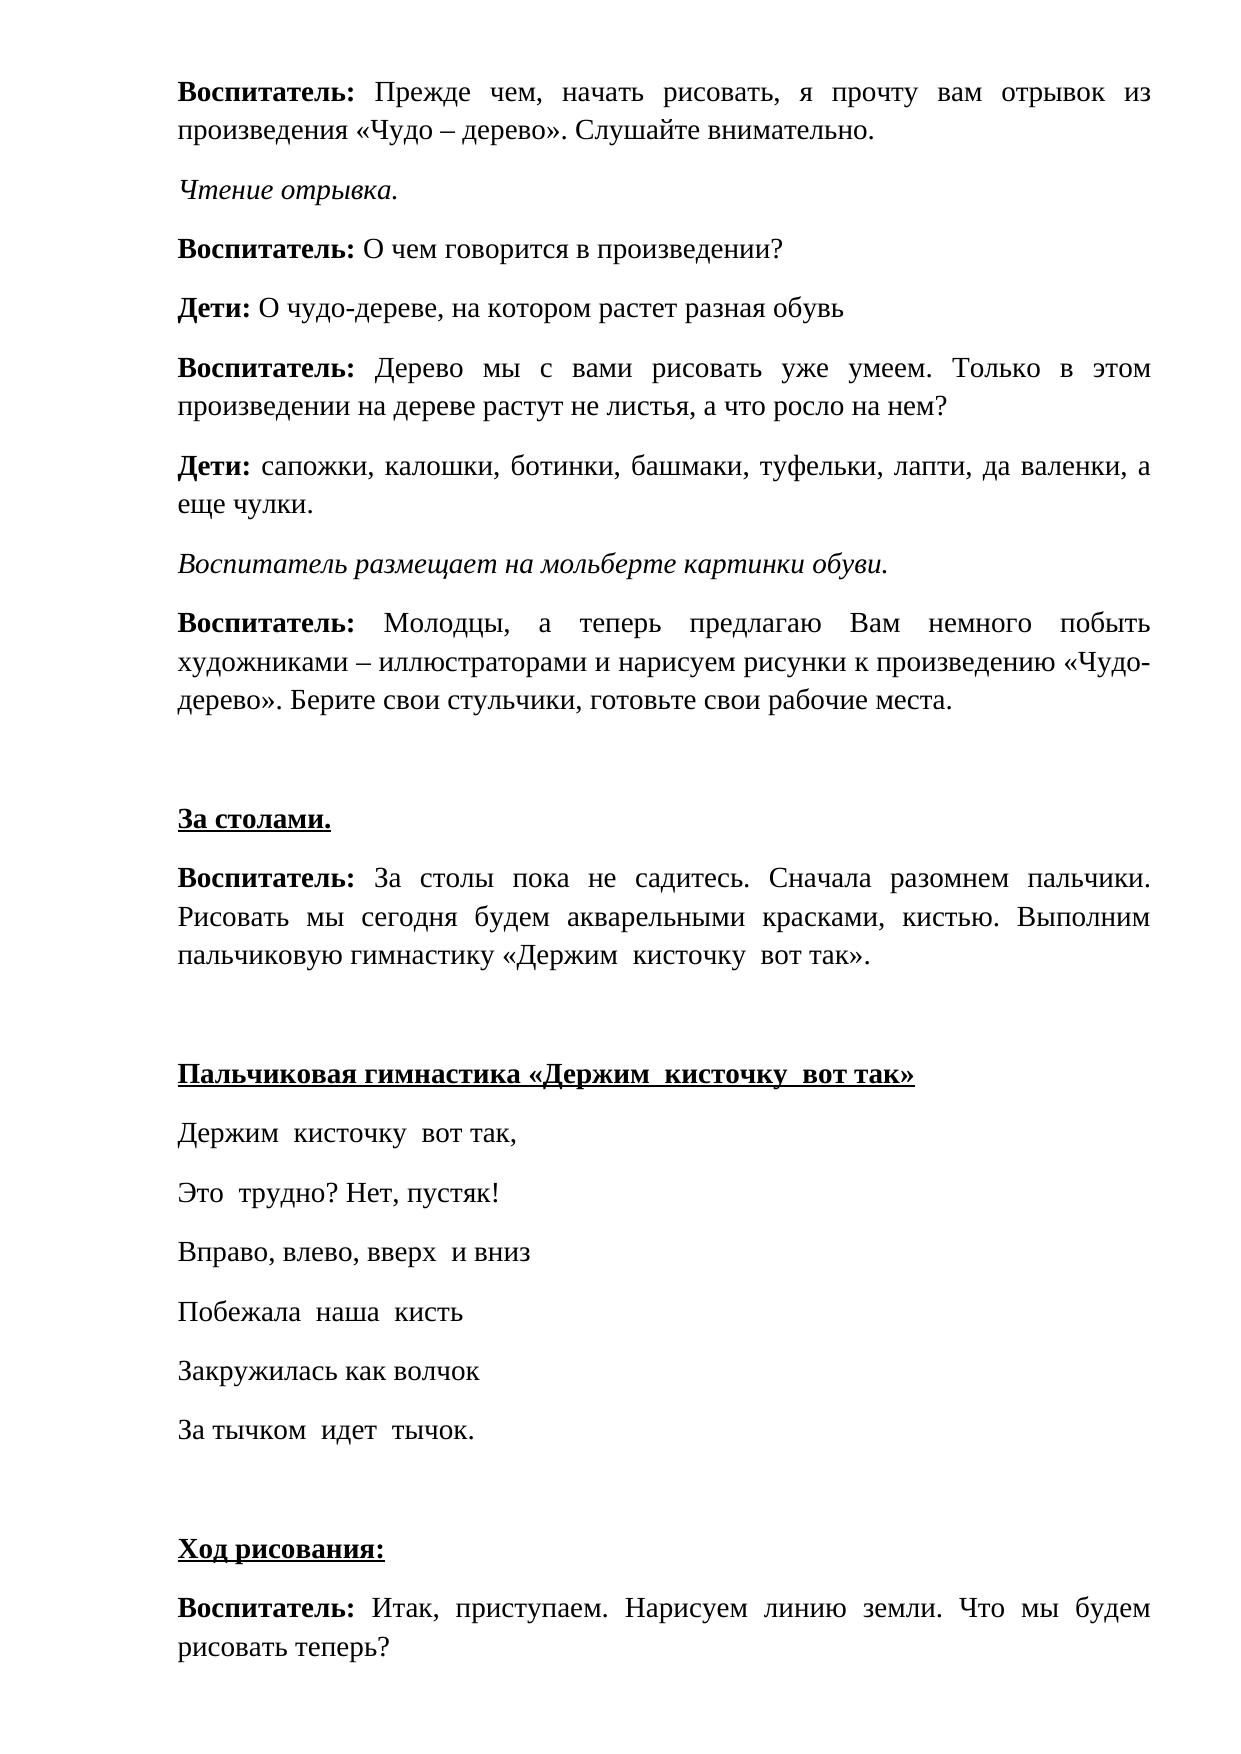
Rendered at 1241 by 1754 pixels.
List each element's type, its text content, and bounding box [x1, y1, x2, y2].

text Воспитатель: Молодцы, а теперь предлагаю Вам немного побыть художниками – иллюстраторами и нарисуем рисунки к произведению «Чудо-дерево». Берите свои стульчики, готовьте свои рабочие места. [177, 605, 1152, 716]
text Вправо, влево, вверх и вниз [177, 1234, 1152, 1268]
text Держим кисточку вот так, [177, 1116, 1152, 1149]
text Закружилась как волчок [177, 1353, 1152, 1387]
text За тычком идет тычок. [177, 1412, 1152, 1446]
text Пальчиковая гимнастика «Держим кисточку вот так» [177, 1056, 1152, 1090]
text Дети: О чудо-дереве, на котором растет разная обувь [177, 291, 1152, 324]
text Воспитатель: За столы пока не садитесь. Сначала разомнем пальчики. Рисовать мы сегодня будем акварельными красками, кистью. Выполним пальчиковую гимнастику «Держим кисточку вот так». [177, 860, 1152, 971]
text Ход рисования: [177, 1531, 1152, 1565]
text Побежала наша кисть [177, 1294, 1152, 1327]
text Чтение отрывка. [177, 172, 1152, 205]
text Воспитатель: Дерево мы с вами рисовать уже умеем. Только в этом произведении на дереве растут не листья, а что росло на нем? [177, 350, 1152, 422]
text За столами. [177, 801, 1152, 834]
text Воспитатель: Прежде чем, начать рисовать, я прочту вам отрывок из произведения «Чудо – дерево». Слушайте внимательно. [177, 74, 1152, 146]
text Воспитатель размещает на мольберте картинки обуви. [177, 546, 1152, 579]
text Воспитатель: О чем говорится в произведении? [177, 231, 1152, 265]
text Это трудно? Нет, пустяк! [177, 1175, 1152, 1208]
text Дети: сапожки, калошки, ботинки, башмаки, туфельки, лапти, да валенки, а еще чулки. [177, 448, 1152, 520]
text Воспитатель: Итак, приступаем. Нарисуем линию земли. Что мы будем рисовать теперь? [177, 1591, 1152, 1663]
